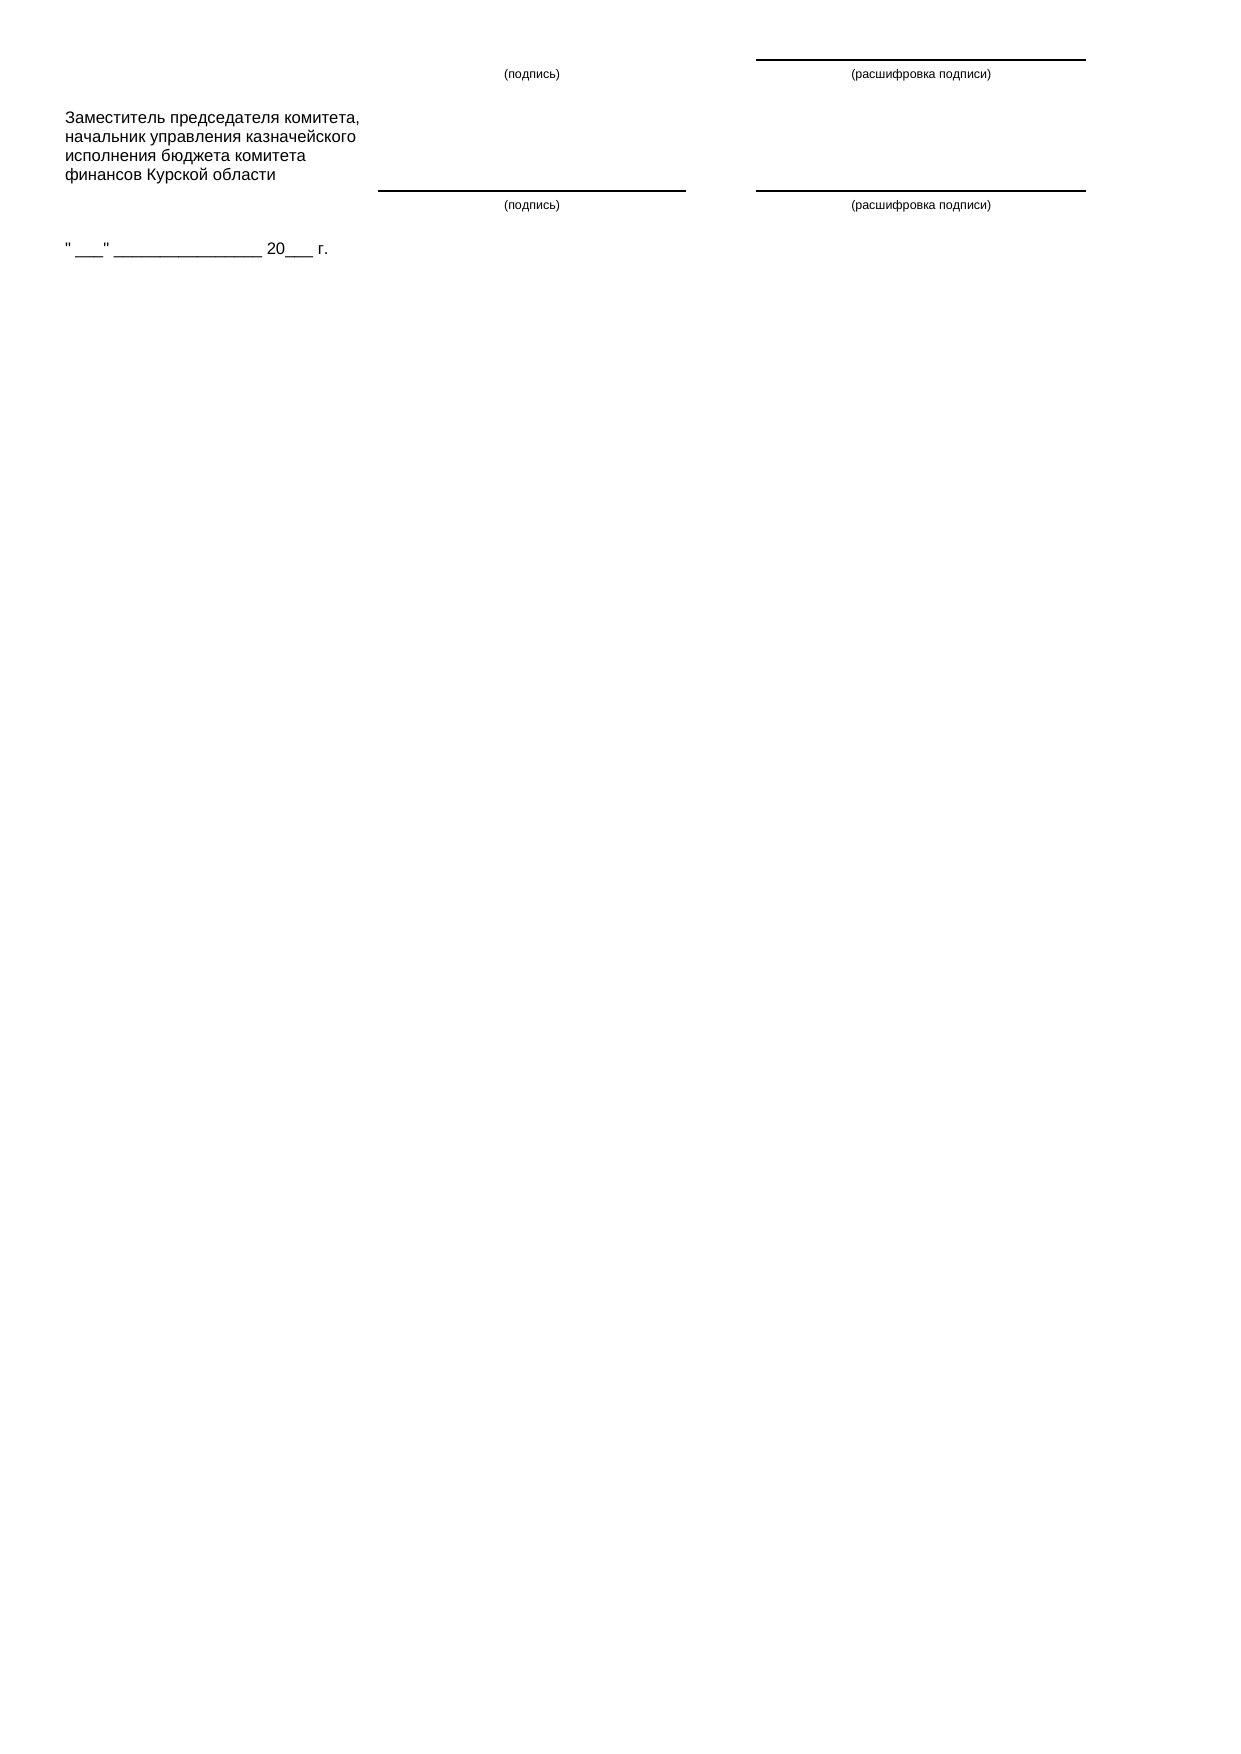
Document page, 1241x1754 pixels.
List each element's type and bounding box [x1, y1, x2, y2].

table_header [59, 59, 1178, 269]
